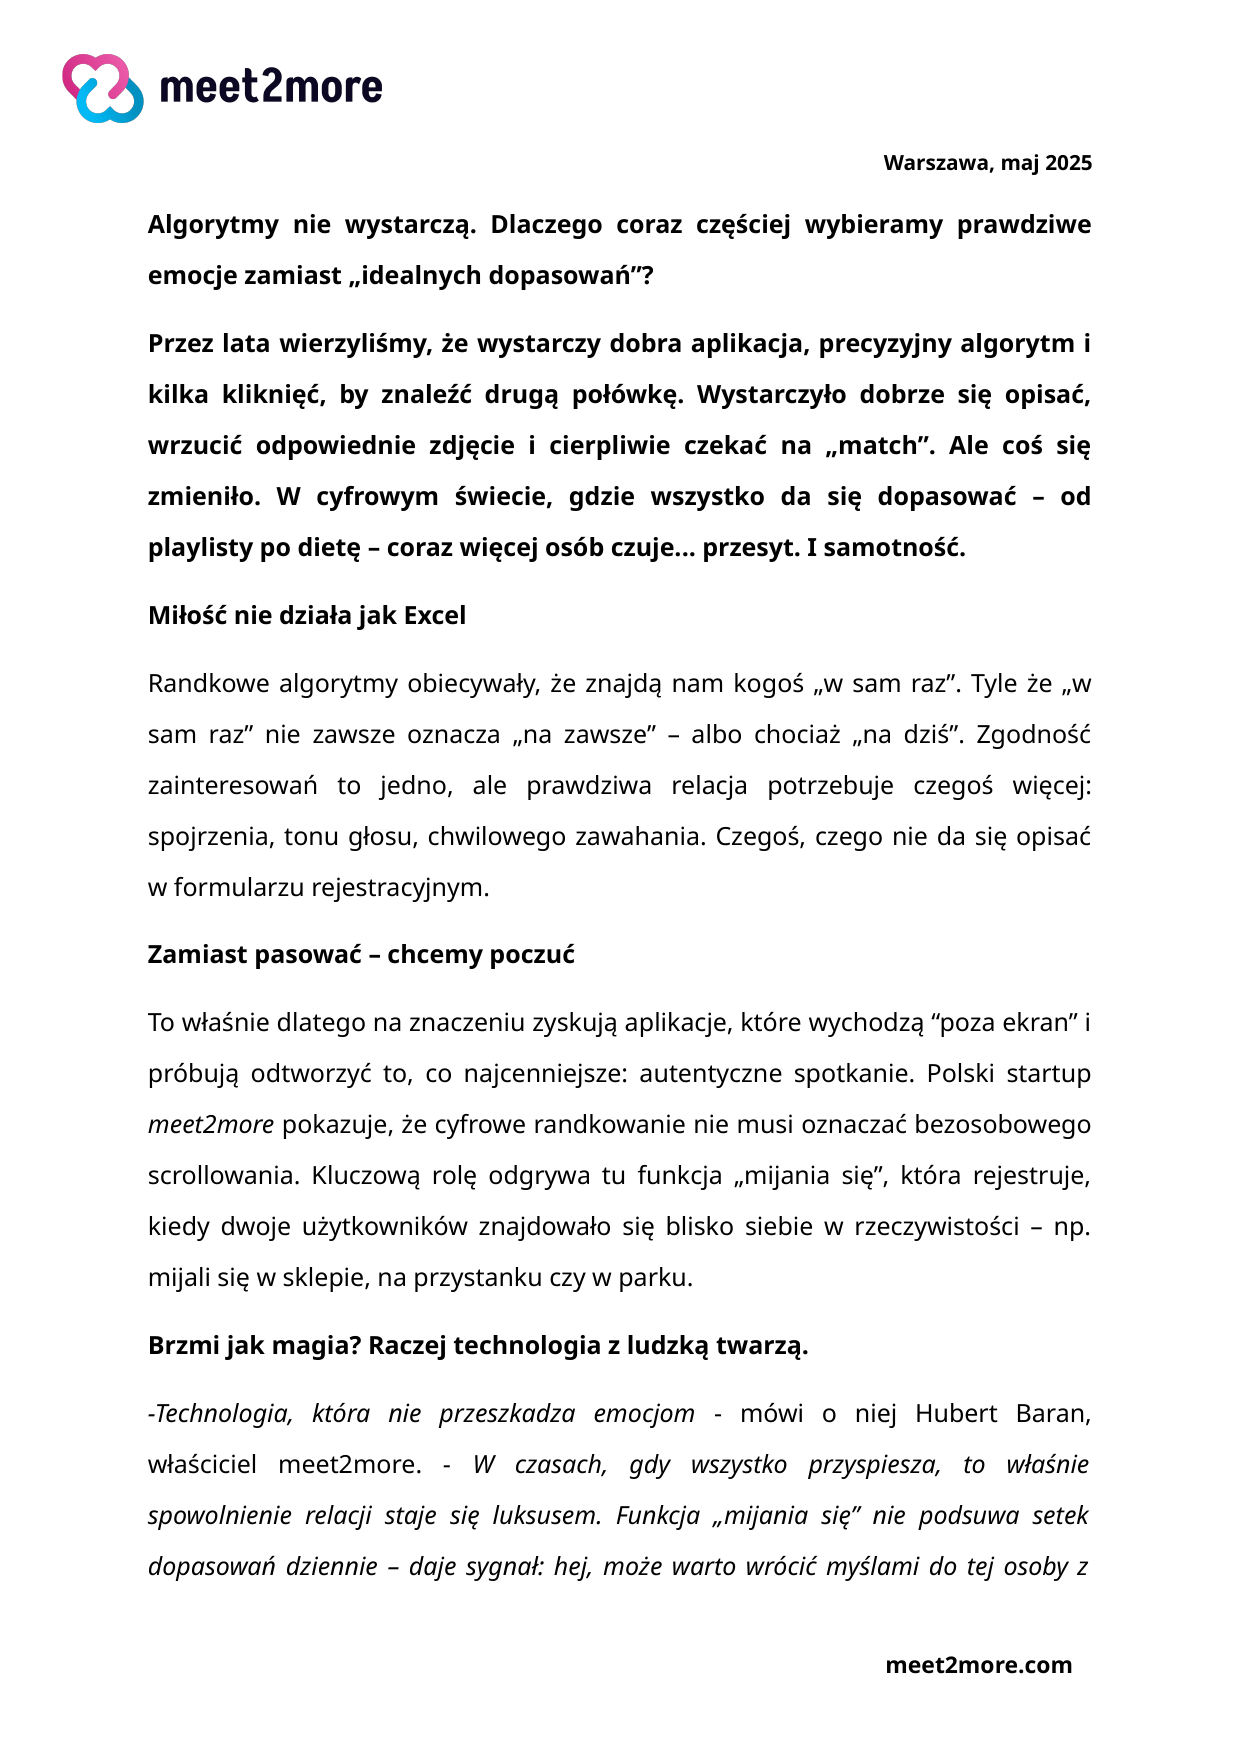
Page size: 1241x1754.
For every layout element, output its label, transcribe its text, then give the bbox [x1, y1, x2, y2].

text Miłość nie działa jak Excel [148, 597, 1093, 632]
text Warszawa, maj 2025 [148, 148, 1093, 176]
picture [62, 54, 382, 123]
text Algorytmy nie wystarczą. Dlaczego coraz częściej wybieramy prawdziwe emocje zamiast „idealnych dopasowań”? [148, 207, 1093, 292]
text Randkowe algorytmy obiecywały, że znajdą nam kogoś „w sam raz”. Tyle że „w sam raz” nie zawsze oznacza „na zawsze” – albo chociaż „na dziś”. Zgodność zainteresowań to jedno, ale prawdziwa relacja potrzebuje czegoś więcej: spojrzenia, tonu głosu, chwilowego zawahania. Czegoś, czego nie da się opisać w formularzu rejestracyjnym. [148, 665, 1093, 903]
text To właśnie dlatego na znaczeniu zyskują aplikacje, które wychodzą “poza ekran” i próbują odtworzyć to, co najcenniejsze: autentyczne spotkanie. Polski startup meet2more pokazuje, że cyfrowe randkowanie nie musi oznaczać bezosobowego scrollowania. Kluczową rolę odgrywa tu funkcja „mijania się”, która rejestruje, kiedy dwoje użytkowników znajdowało się blisko siebie w rzeczywistości – np. mijali się w sklepie, na przystanku czy w parku. [148, 1005, 1093, 1294]
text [148, 1395, 1093, 1583]
text Brzmi jak magia? Raczej technologia z ludzką twarzą. [148, 1328, 1093, 1362]
text Przez lata wierzyliśmy, że wystarczy dobra aplikacja, precyzyjny algorytm i kilka kliknięć, by znaleźć drugą połówkę. Wystarczyło dobrze się opisać, wrzucić odpowiednie zdjęcie i cierpliwie czekać na „match”. Ale coś się zmieniło. W cyfrowym świecie, gdzie wszystko da się dopasować – od playlisty po dietę – coraz więcej osób czuje... przesyt. I samotność. [148, 326, 1093, 564]
text Zamiast pasować – chcemy poczuć [148, 937, 1093, 971]
